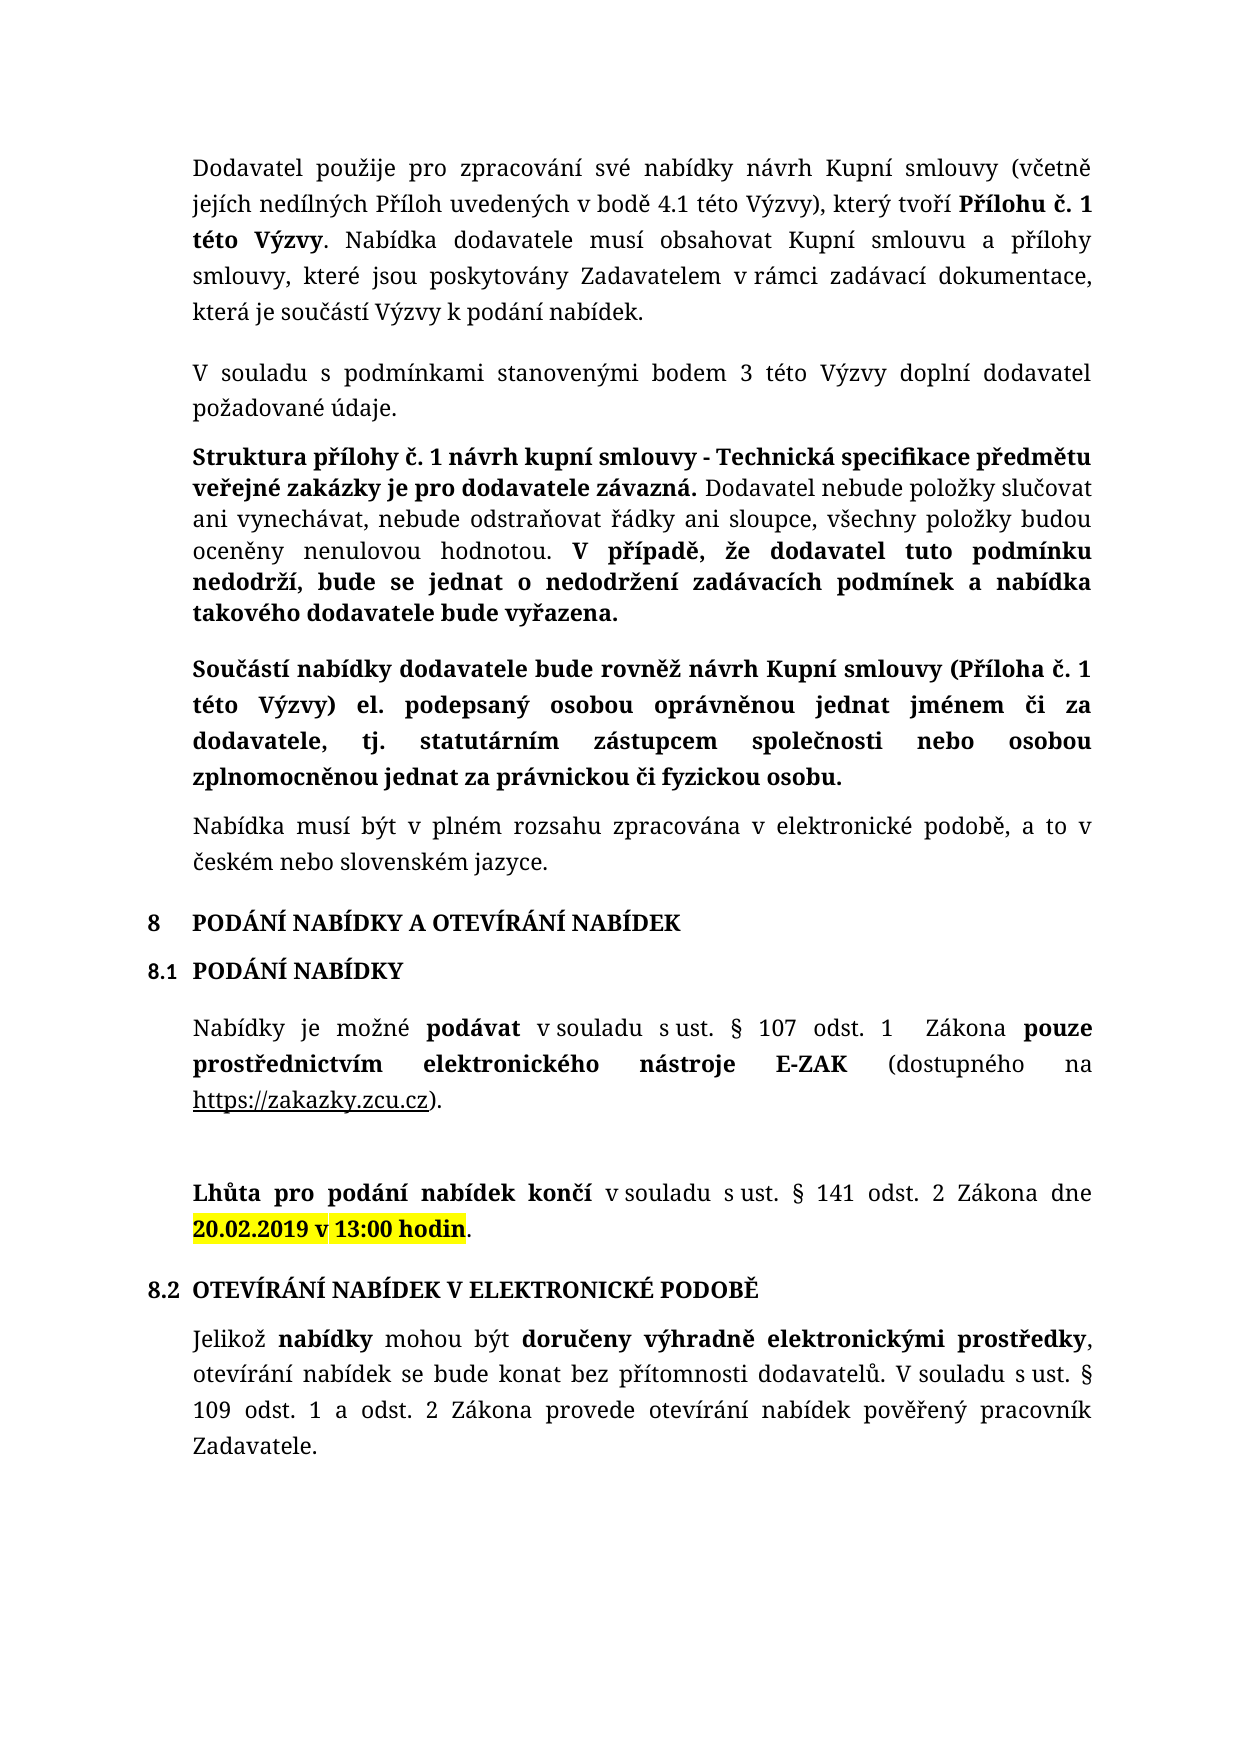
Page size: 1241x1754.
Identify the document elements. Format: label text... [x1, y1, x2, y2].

text Dodavatel použije pro zpracování své nabídky návrh Kupní smlouvy (včetně jejích nedílných Příloh uvedených v bodě 4.1 této Výzvy), který tvoří Přílohu č. 1 této Výzvy. Nabídka dodavatele musí obsahovat Kupní smlouvu a přílohy smlouvy, které jsou poskytovány Zadavatelem v rámci zadávací dokumentace, která je součástí Výzvy k podání nabídek. [192, 152, 1093, 327]
text Součástí nabídky dodavatele bude rovněž návrh Kupní smlouvy (Příloha č. 1 této Výzvy) el. podepsaný osobou oprávněnou jednat jménem či za dodavatele, tj. statutárním zástupcem společnosti nebo osobou zplnomocněnou jednat za právnickou či fyzickou osobu. [192, 653, 1093, 792]
text V souladu s podmínkami stanovenými bodem 3 této Výzvy doplní dodavatel požadované údaje. [192, 356, 1093, 424]
text Nabídky je možné podávat v souladu s ust. § 107 odst. 1 Zákona pouze prostřednictvím elektronického nástroje E-ZAK (dostupného na https://zakazky.zcu.cz). [193, 1012, 1093, 1115]
text Nabídka musí být v plném rozsahu zpracována v elektronické podobě, a to v českém nebo slovenském jazyce. [193, 809, 1093, 877]
text Jelikož nabídky mohou být doručeny výhradně elektronickými prostředky, otevírání nabídek se bude konat bez přítomnosti dodavatelů. V souladu s ust. § 109 odst. 1 a odst. 2 Zákona provede otevírání nabídek pověřený pracovník Zadavatele. [193, 1322, 1093, 1462]
text 8.1 PODÁNÍ NABÍDKY [148, 955, 1093, 986]
subtitle 8 PODÁNÍ NABÍDKY A OTEVÍRÁNÍ NABÍDEK [147, 906, 1093, 938]
text Lhůta pro podání nabídek končí v souladu s ust. § 141 odst. 2 Zákona dne 20.02.2019 v 13:00 hodin. [193, 1177, 1093, 1244]
text Struktura přílohy č. 1 návrh kupní smlouvy - Technická specifikace předmětu veřejné zakázky je pro dodavatele závazná. Dodavatel nebude položky slučovat ani vynechávat, nebude odstraňovat řádky ani sloupce, všechny položky budou oceněny nenulovou hodnotou. V případě, že dodavatel tuto podmínku nedodrží, bude se jednat o nedodržení zadávacích podmínek a nabídka takového dodavatele bude vyřazena. [192, 441, 1093, 628]
subtitle 8.2 OTEVÍRÁNÍ NABÍDEK V ELEKTRONICKÉ PODOBĚ [148, 1274, 1093, 1305]
